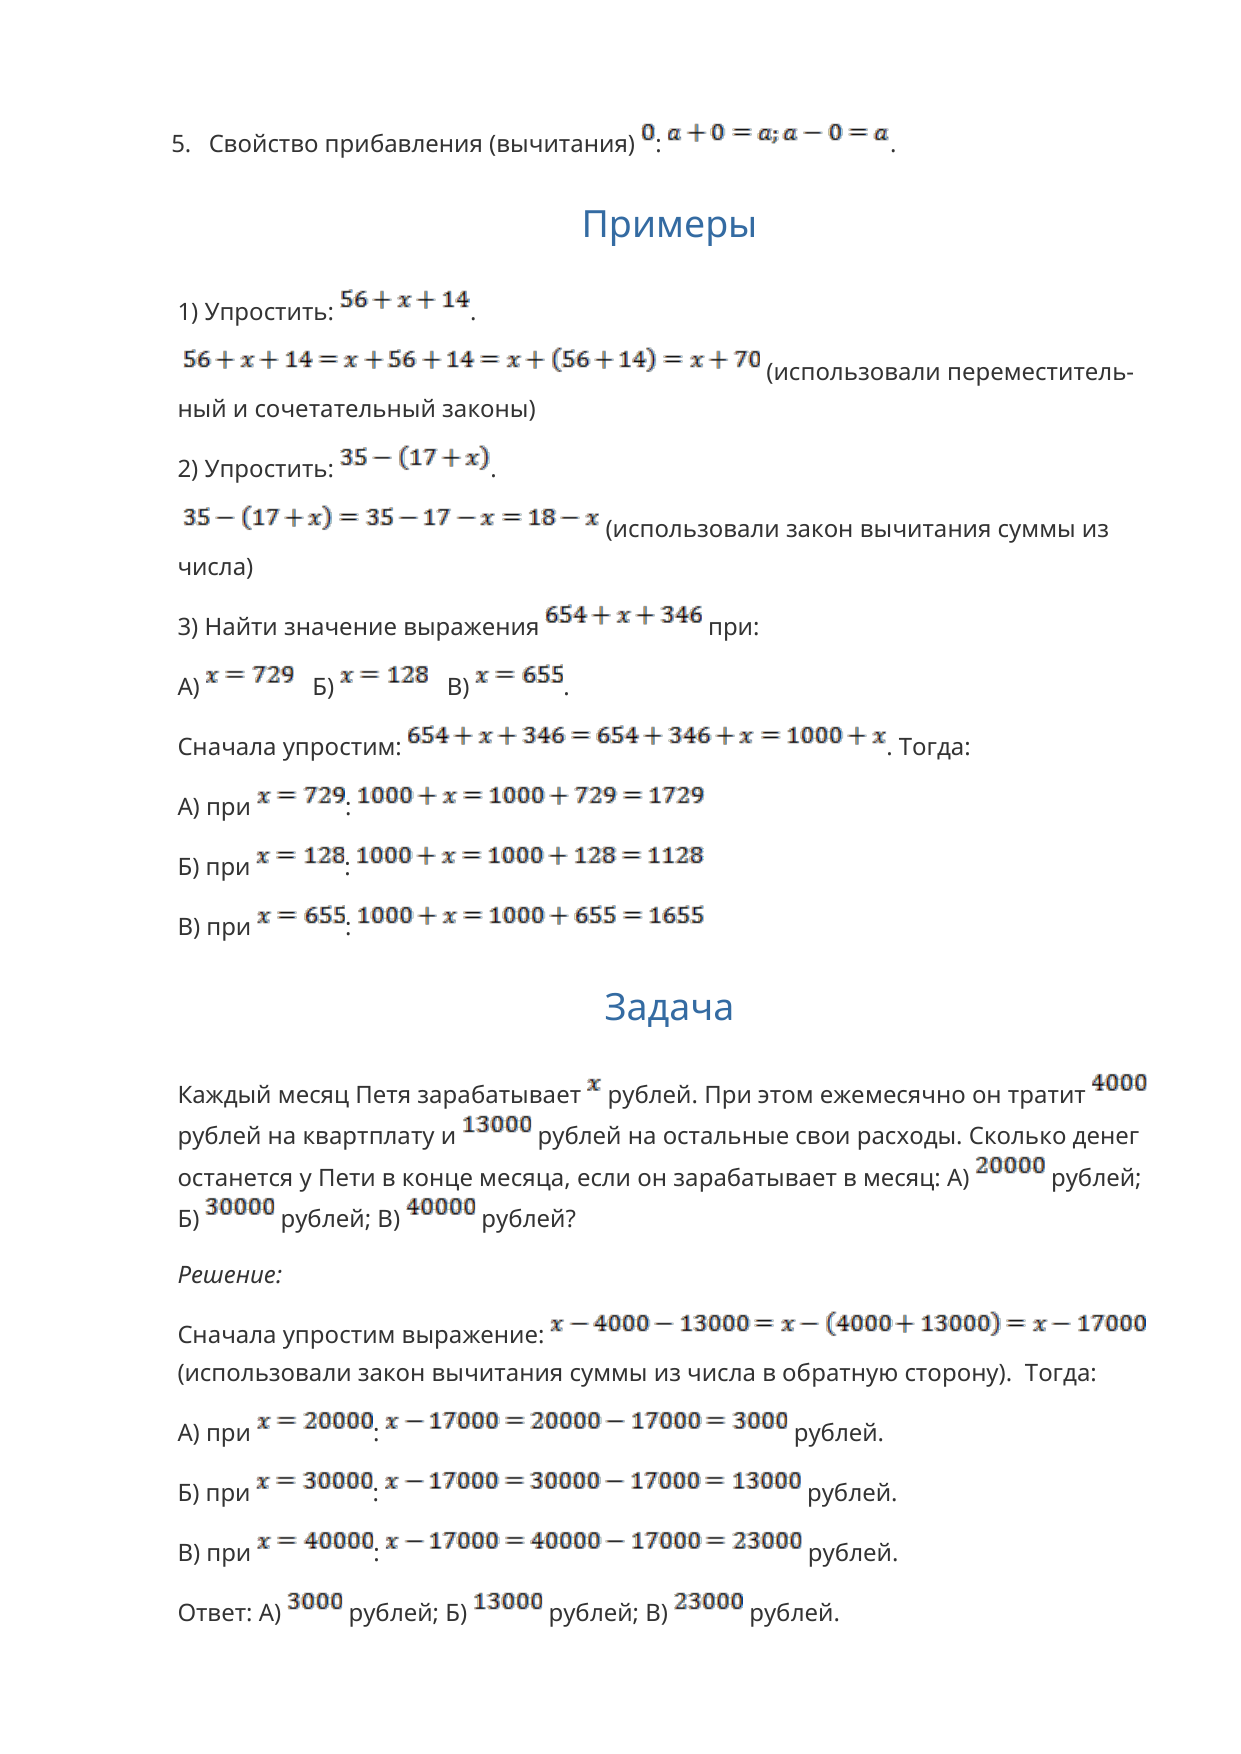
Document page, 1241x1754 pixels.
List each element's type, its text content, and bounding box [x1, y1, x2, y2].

picture [550, 1309, 1146, 1344]
text (использовали закон вычитания суммы из числа) [177, 503, 1152, 582]
picture [545, 601, 702, 636]
picture [475, 661, 563, 696]
picture [674, 1587, 743, 1622]
picture [407, 721, 887, 756]
picture [1091, 1068, 1147, 1104]
picture [205, 1192, 275, 1228]
picture [406, 1192, 476, 1228]
text 3) Найти значение выражения при: [177, 601, 1152, 642]
text Решение: [177, 1253, 1152, 1291]
picture [385, 1406, 788, 1442]
picture [340, 285, 470, 320]
text 1) Упростить: . [177, 286, 1152, 327]
picture [257, 781, 345, 816]
picture [357, 901, 705, 936]
picture [340, 661, 428, 696]
text Задача [177, 980, 1152, 1031]
text Примеры [177, 197, 1152, 248]
picture [183, 503, 599, 538]
picture [257, 1527, 374, 1562]
picture [587, 1068, 602, 1104]
picture [356, 841, 704, 876]
picture [256, 841, 345, 876]
text А) Б) В) . [177, 661, 1152, 702]
picture [473, 1587, 543, 1622]
text Ответ: А) рублей; Б) рублей; В) рублей. [177, 1587, 1152, 1628]
list Свойство прибавления (вычитания) : . [171, 118, 1152, 159]
text 2) Упростить: . [177, 443, 1152, 484]
picture [206, 661, 294, 696]
picture [385, 1467, 801, 1502]
picture [256, 1467, 373, 1502]
picture [183, 345, 760, 380]
text Каждый месяц Петя зарабатывает рублей. При этом ежемесячно он тратит рублей на квартплату и рублей на остальные свои расходы. Сколько денег останется у Пети в конце месяца, если он зарабатывает в месяц: А) рублей; Б) рублей; В) рублей? [177, 1069, 1152, 1234]
picture [287, 1587, 343, 1622]
picture [667, 118, 890, 153]
picture [257, 901, 345, 936]
picture [385, 1527, 802, 1562]
picture [975, 1151, 1045, 1186]
picture [641, 118, 656, 153]
picture [257, 1406, 373, 1442]
picture [462, 1110, 532, 1145]
picture [357, 781, 705, 816]
picture [340, 443, 491, 478]
